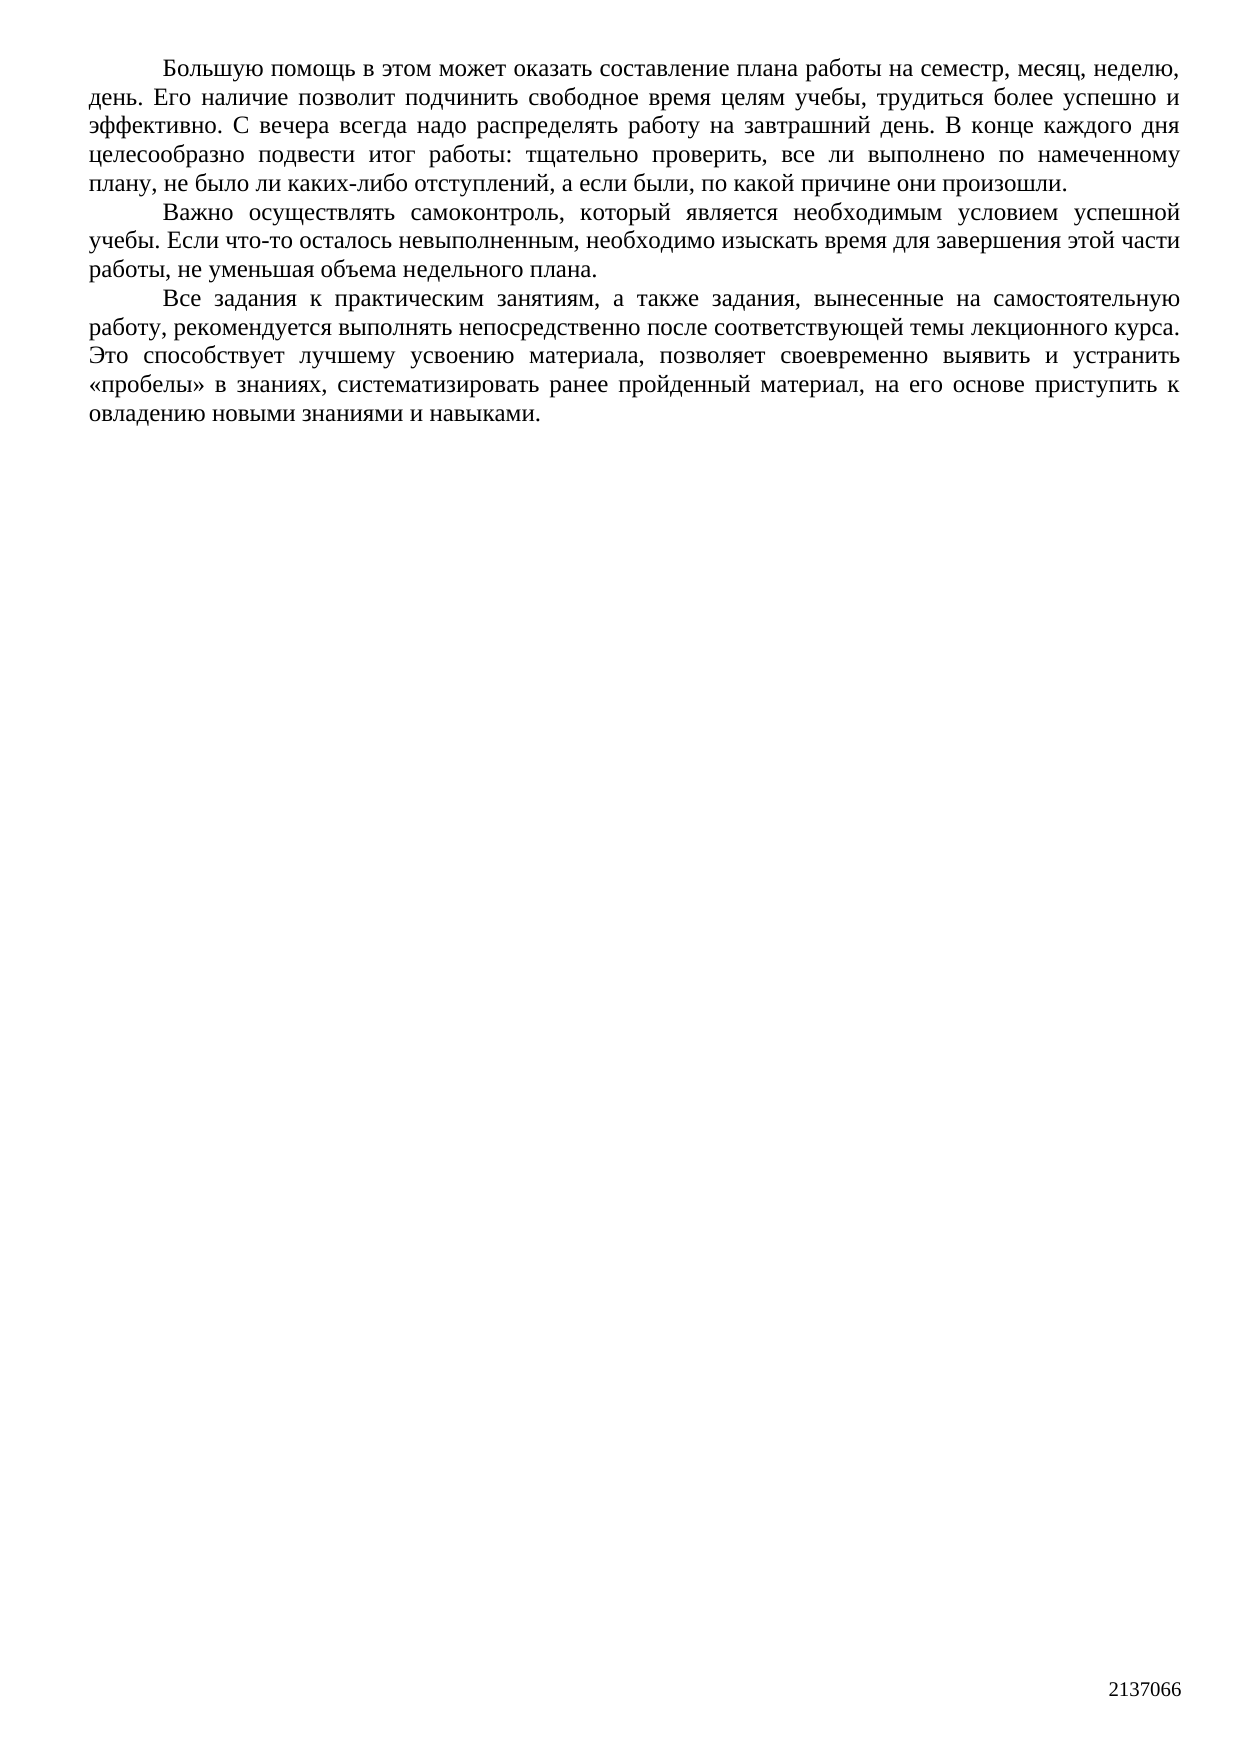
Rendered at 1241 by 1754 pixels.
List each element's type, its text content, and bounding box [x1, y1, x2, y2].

text Большую помощь в этом может оказать составление плана работы на семестр, месяц, неделю, день. Его наличие позволит подчинить свободное время целям учебы, трудиться более успешно и эффективно. С вечера всегда надо распределять работу на завтрашний день. В конце каждого дня целесообразно подвести итог работы: тщательно проверить, все ли выполнено по намеченному плану, не было ли каких-либо отступлений, а если были, по какой причине они произошли. [88, 53, 1181, 197]
text Важно осуществлять самоконтроль, который является необходимым условием успешной учебы. Если что-то осталось невыполненным, необходимо изыскать время для завершения этой части работы, не уменьшая объема недельного плана. [88, 197, 1181, 283]
text Все задания к практическим занятиям, а также задания, вынесенные на самостоятельную работу, рекомендуется выполнять непосредственно после соответствующей темы лекционного курса. Это способствует лучшему усвоению материала, позволяет своевременно выявить и устранить «пробелы» в знаниях, систематизировать ранее пройденный материал, на его основе приступить к овладению новыми знаниями и навыками. [88, 283, 1181, 427]
